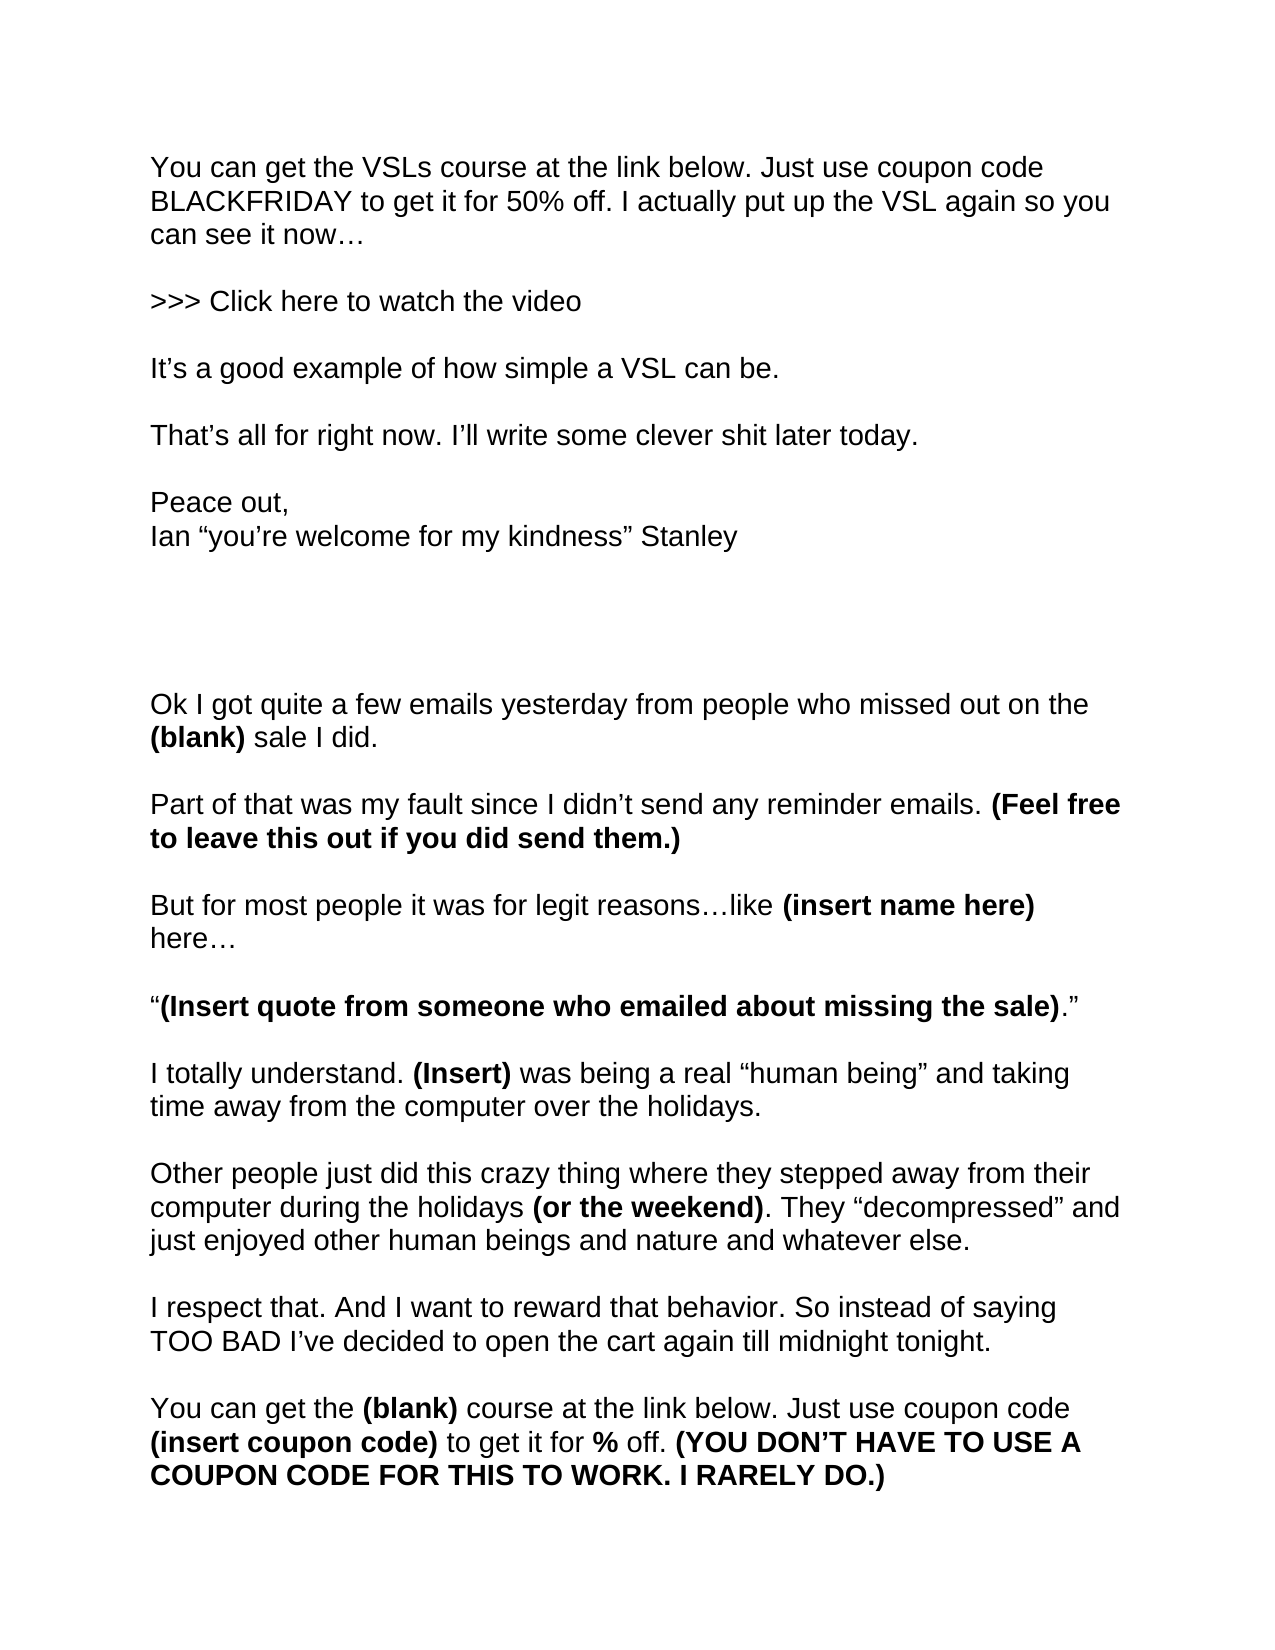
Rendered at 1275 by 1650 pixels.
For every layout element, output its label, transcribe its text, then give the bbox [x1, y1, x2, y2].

text That’s all for right now. I’ll write some clever shit later today. [150, 418, 1125, 452]
text You can get the (blank) course at the link below. Just use coupon code (insert coupon code) to get it for % off. (YOU DON’T HAVE TO USE A COUPON CODE FOR THIS TO WORK. I RARELY DO.) [150, 1391, 1125, 1492]
text “(Insert quote from someone who emailed about missing the sale).” [150, 988, 1125, 1022]
text Part of that was my fault since I didn’t send any reminder emails. (Feel free to leave this out if you did send them.) [150, 787, 1125, 854]
text I respect that. And I want to reward that behavior. So instead of saying TOO BAD I’ve decided to open the cart again till midnight tonight. [150, 1290, 1125, 1357]
text >>> Click here to watch the video [150, 284, 1125, 318]
text Ok I got quite a few emails yesterday from people who missed out on the (blank) sale I did. [150, 687, 1125, 754]
text It’s a good example of how simple a VSL can be. [150, 351, 1125, 385]
text You can get the VSLs course at the link below. Just use coupon code BLACKFRIDAY to get it for 50% off. I actually put up the VSL again so you can see it now… [150, 150, 1125, 251]
text Ian “you’re welcome for my kindness” Stanley [150, 519, 1125, 552]
text But for most people it was for legit reasons…like (insert name here) here… [150, 888, 1125, 955]
text Peace out, [150, 485, 1125, 519]
text Other people just did this crazy thing where they stepped away from their computer during the holidays (or the weekend). They “decompressed” and just enjoyed other human beings and nature and whatever else. [150, 1156, 1125, 1257]
text I totally understand. (Insert) was being a real “human being” and taking time away from the computer over the holidays. [150, 1056, 1125, 1123]
